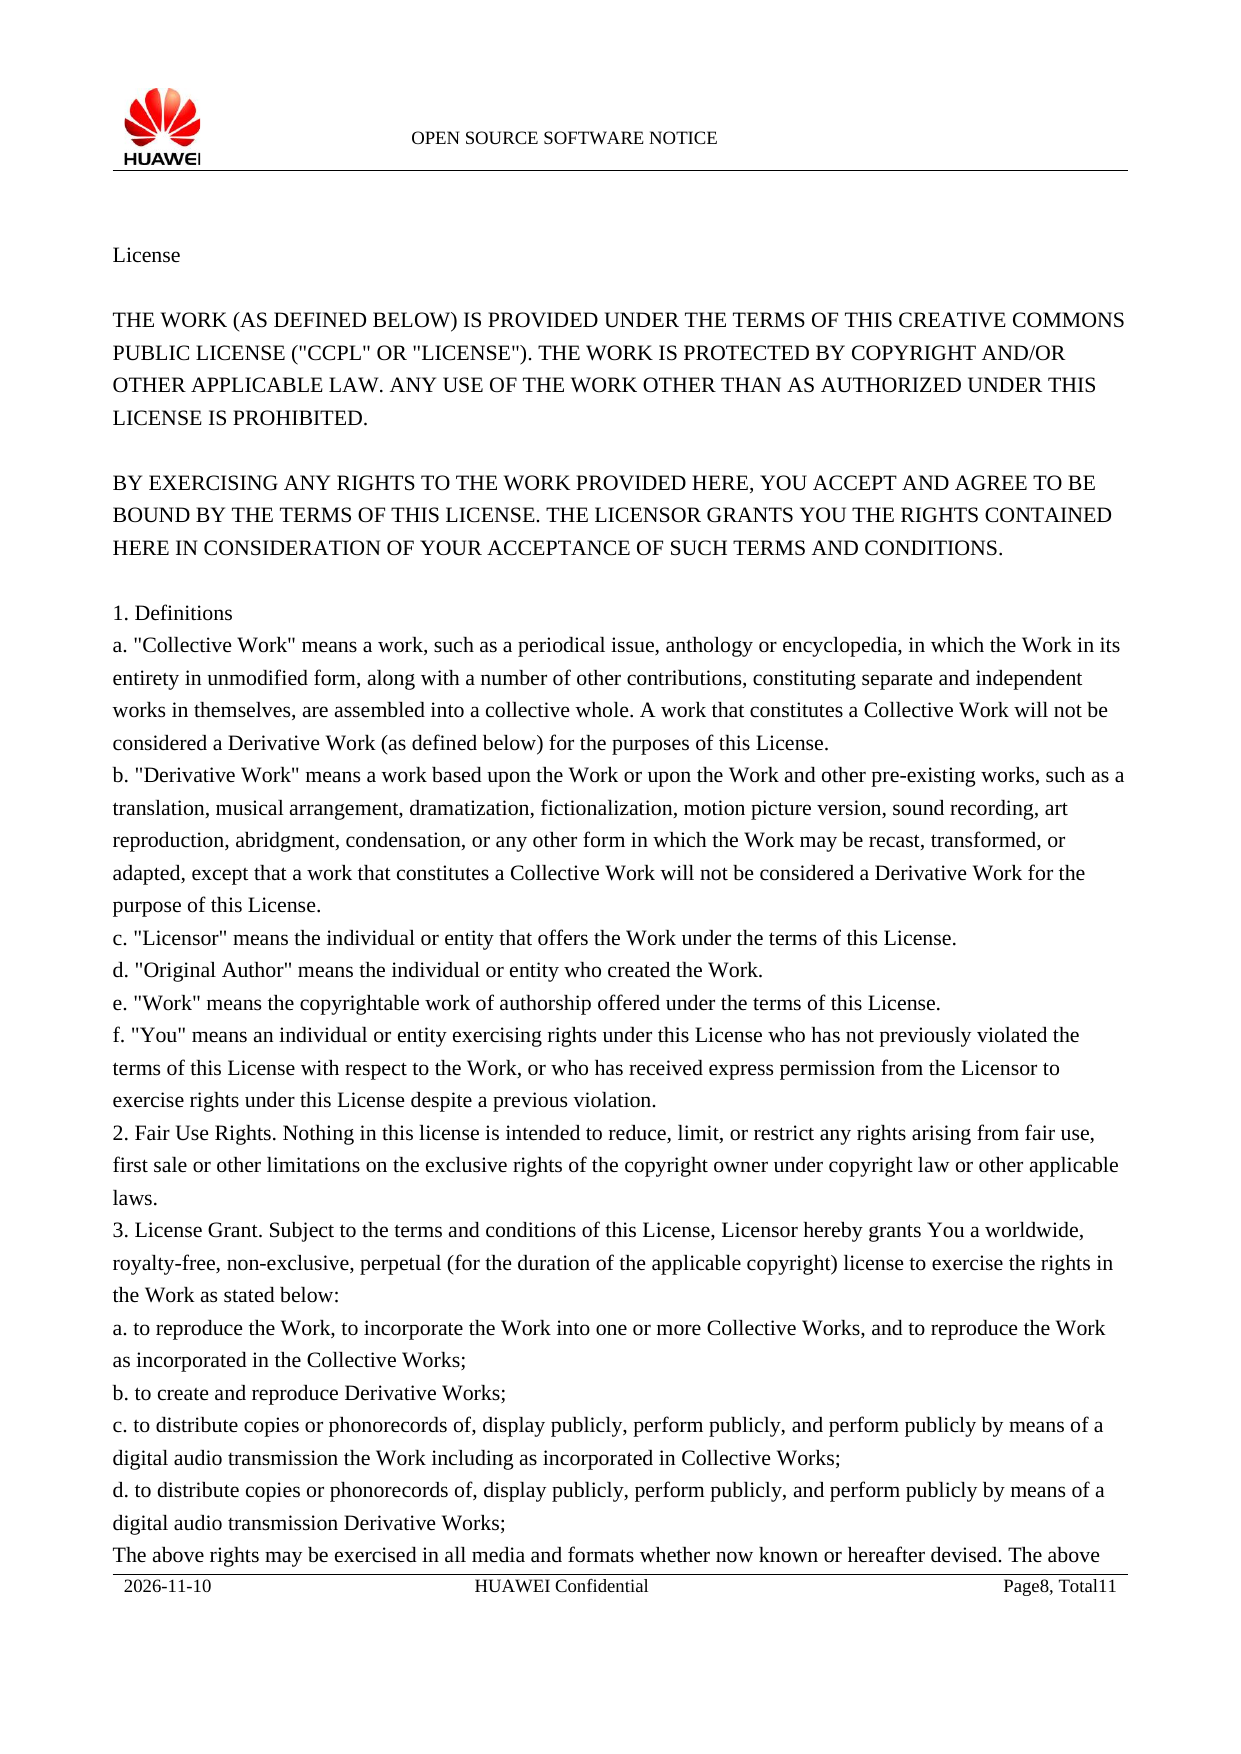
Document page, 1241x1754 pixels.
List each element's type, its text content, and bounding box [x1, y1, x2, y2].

picture [124, 88, 201, 165]
